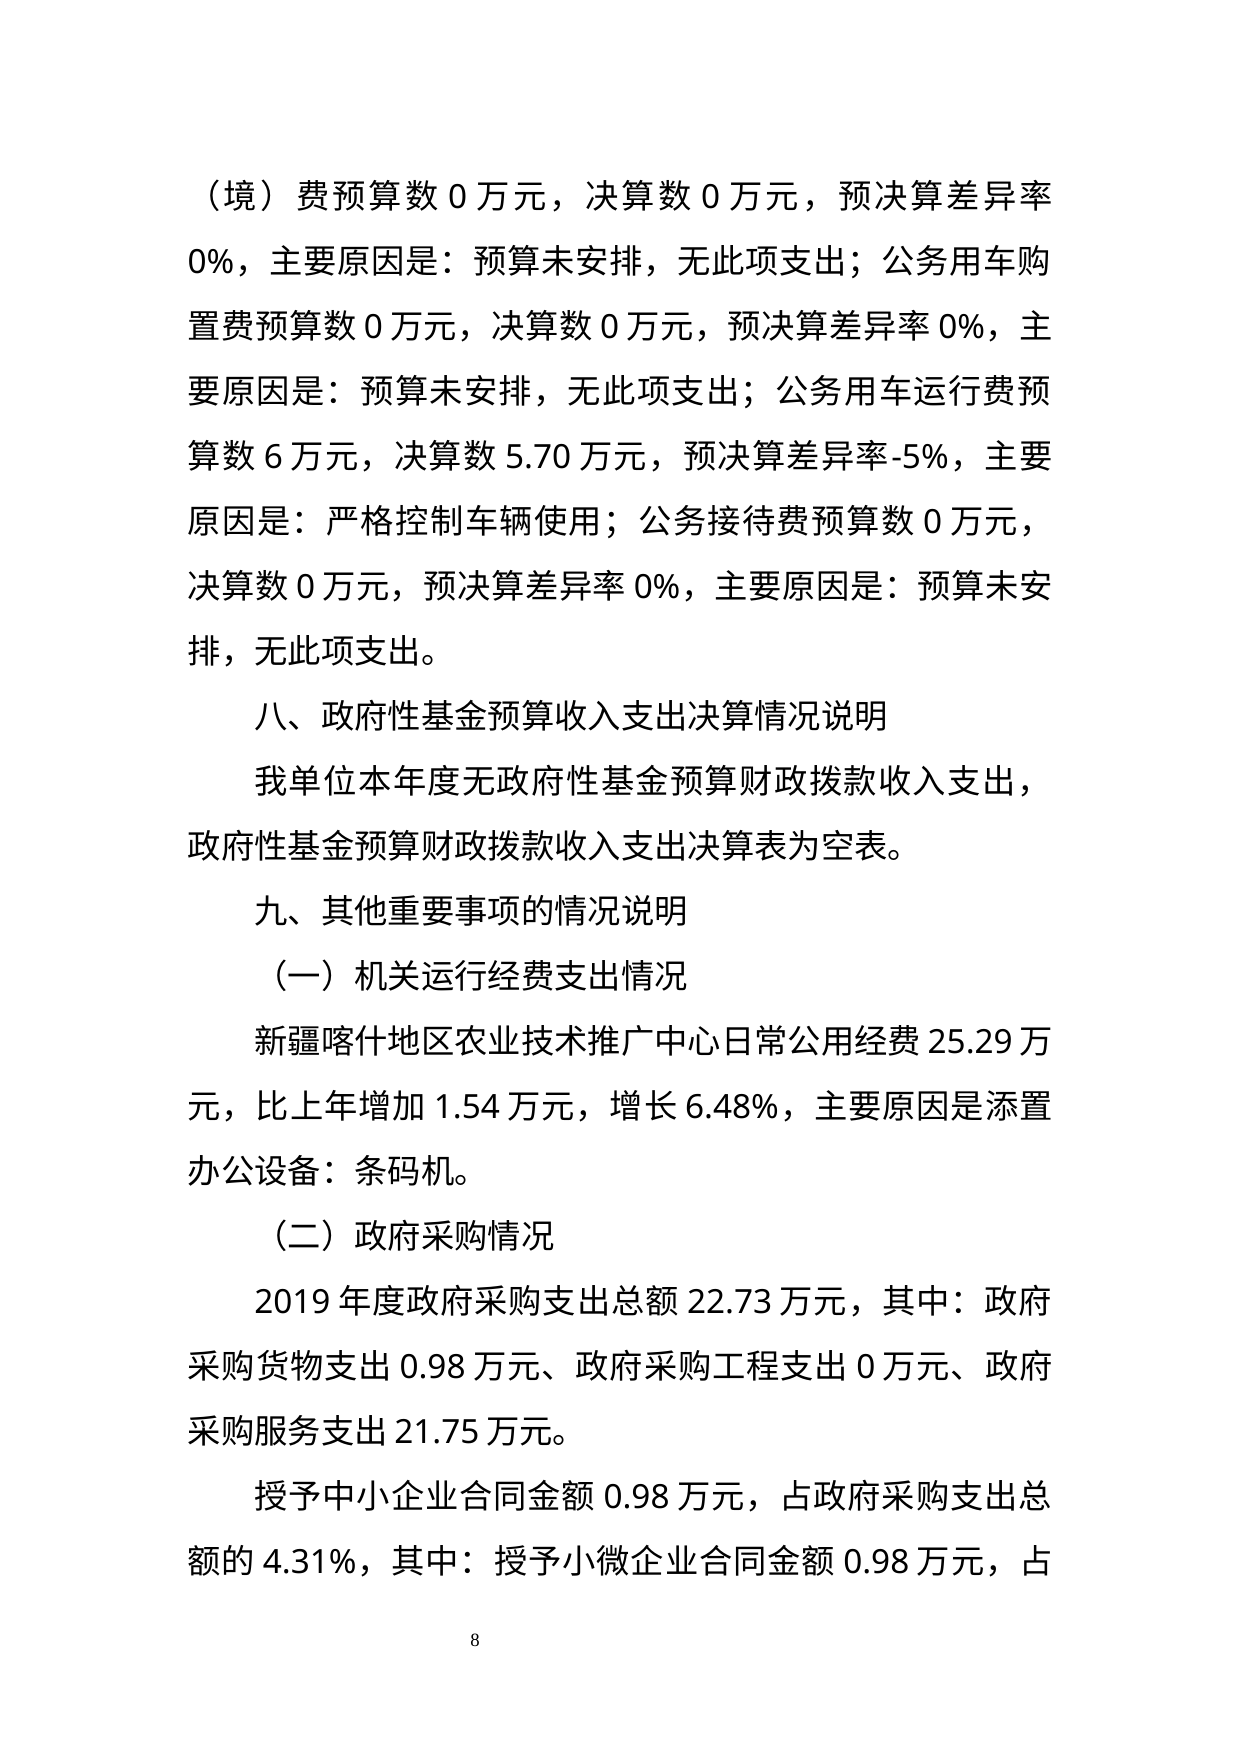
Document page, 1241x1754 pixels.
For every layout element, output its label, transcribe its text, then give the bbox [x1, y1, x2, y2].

text 新疆喀什地区农业技术推广中心日常公用经费25.29万元，比上年增加1.54万元，增长6.48%，主要原因是添置办公设备：条码机。 [187, 1007, 1053, 1202]
text 八、政府性基金预算收入支出决算情况说明 [187, 682, 1053, 747]
text （一）机关运行经费支出情况 [187, 942, 1053, 1007]
text 我单位本年度无政府性基金预算财政拨款收入支出，政府性基金预算财政拨款收入支出决算表为空表。 [187, 747, 1053, 877]
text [187, 162, 1053, 682]
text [187, 1462, 1053, 1592]
text 2019年度政府采购支出总额22.73万元，其中：政府采购货物支出0.98万元、政府采购工程支出0万元、政府采购服务支出21.75万元。 [187, 1267, 1053, 1462]
text （二）政府采购情况 [187, 1202, 1053, 1267]
text 九、其他重要事项的情况说明 [187, 877, 1053, 942]
